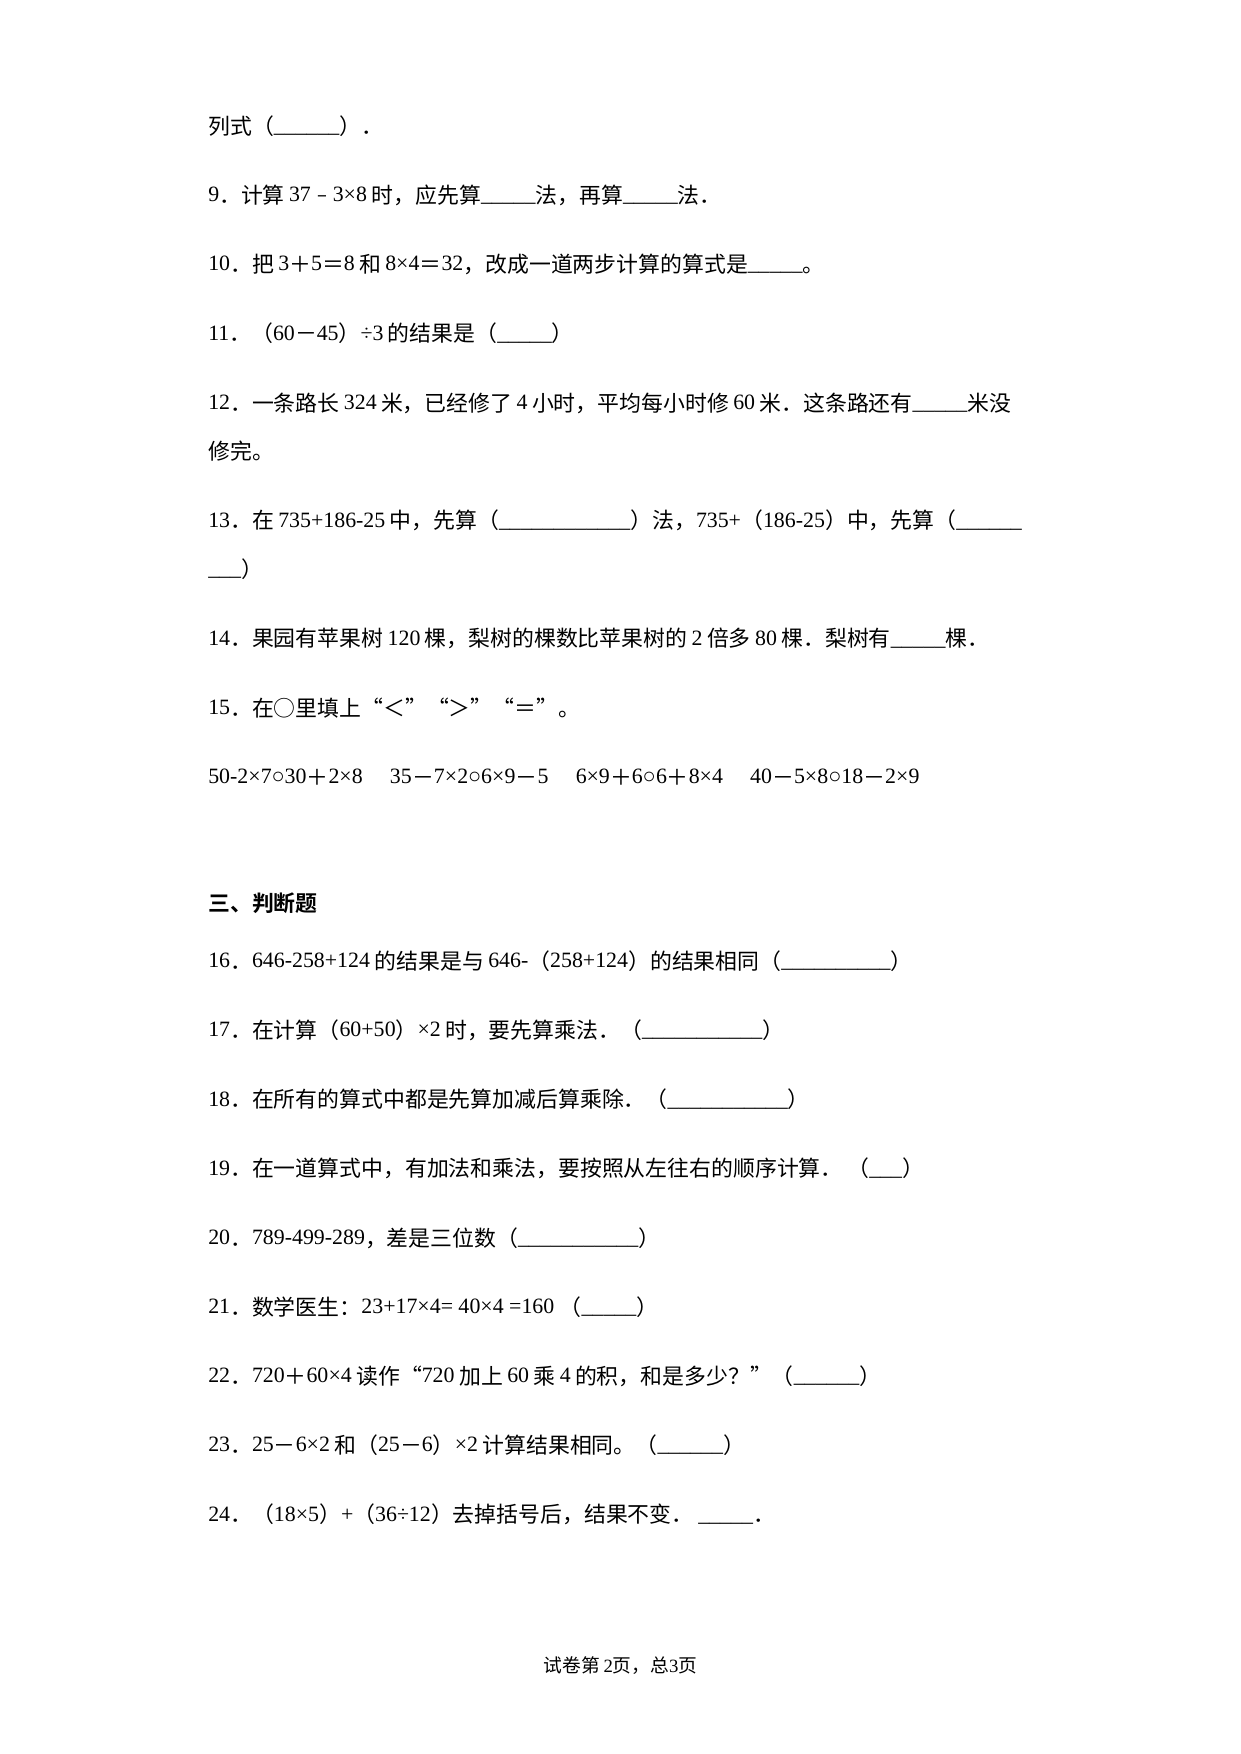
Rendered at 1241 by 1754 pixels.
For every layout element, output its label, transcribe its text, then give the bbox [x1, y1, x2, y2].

text 9．计算37﹣3×8时，应先算_____法，再算_____法． [208, 178, 1032, 210]
text 15．在○里填上“＜”“＞”“＝”。 [208, 690, 1032, 723]
text 11．（60－45）÷3的结果是（_____） [208, 316, 1032, 348]
text 14．果园有苹果树120棵，梨树的棵数比苹果树的2倍多80棵．梨树有_____棵． [208, 621, 1032, 653]
text 列式（______）． [208, 108, 1032, 141]
text 20．789-499-289，差是三位数（___________） [208, 1220, 1032, 1253]
text 21．数学医生：23+17×4= 40×4 =160 （_____） [208, 1289, 1032, 1322]
text 50-2×7○30＋2×8 35－7×2○6×9－5 6×9＋6○6＋8×4 40－5×8○18－2×9 [208, 759, 1032, 792]
text 22．720＋60×4读作“720加上60乘4的积，和是多少？”（______） [208, 1358, 1032, 1391]
text 10．把3＋5＝8和8×4＝32，改成一道两步计算的算式是_____。 [208, 247, 1032, 279]
text 三、判断题 [208, 886, 1032, 918]
text 24．（18×5）+（36÷12）去掉括号后，结果不变． _____． [208, 1497, 1032, 1529]
text 18．在所有的算式中都是先算加减后算乘除．（___________） [208, 1082, 1032, 1114]
text 16．646-258+124的结果是与646-（258+124）的结果相同（__________） [208, 943, 1032, 976]
text 19．在一道算式中，有加法和乘法，要按照从左往右的顺序计算． （___） [208, 1151, 1032, 1183]
text 17．在计算（60+50）×2时，要先算乘法．（___________） [208, 1013, 1032, 1045]
text 23．25－6×2和（25－6）×2计算结果相同。（______） [208, 1428, 1032, 1460]
text 12．一条路长324米，已经修了4小时，平均每小时修60米．这条路还有_____米没修完。 [208, 385, 1032, 466]
text 13．在735+186-25中，先算（____________）法，735+（186-25）中，先算（_________） [208, 503, 1032, 584]
